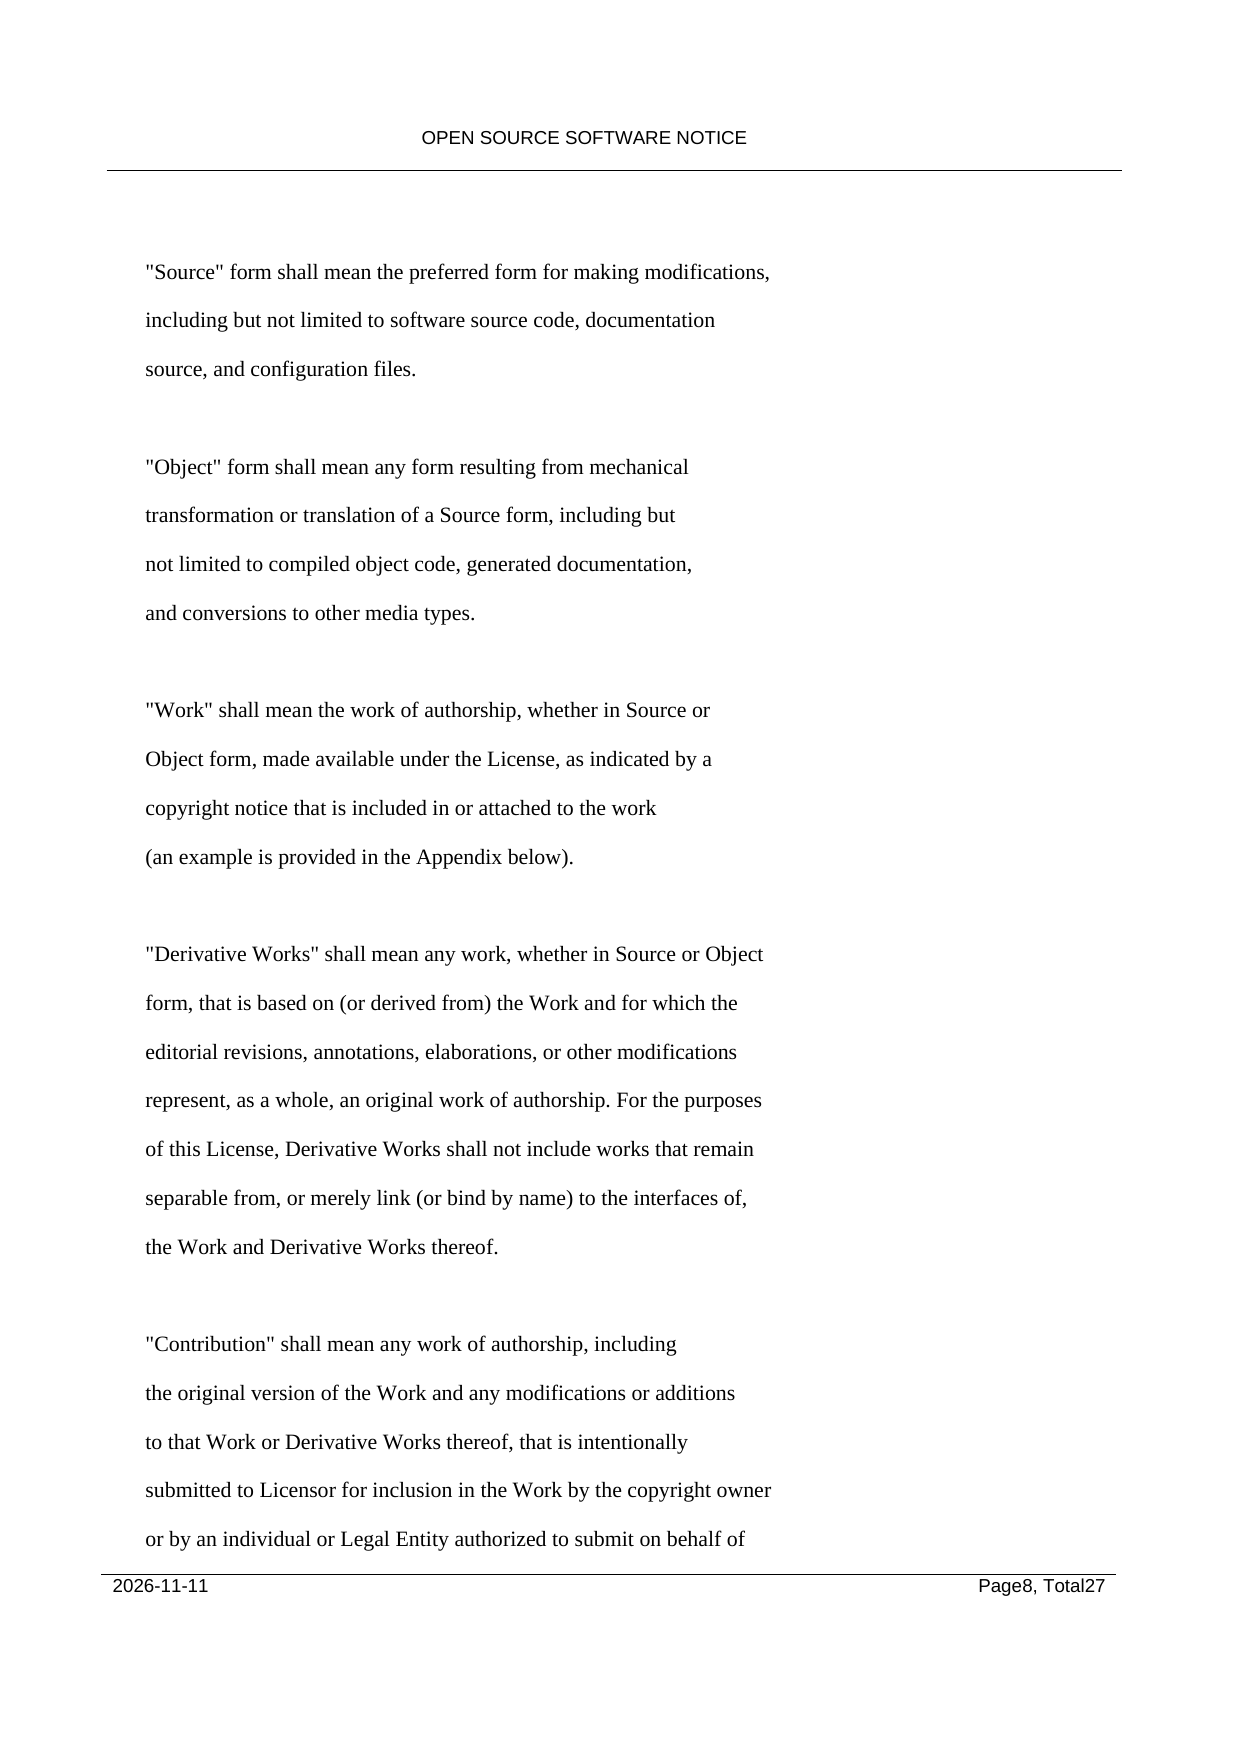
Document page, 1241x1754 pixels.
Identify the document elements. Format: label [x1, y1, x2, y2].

text [112, 206, 1128, 1555]
